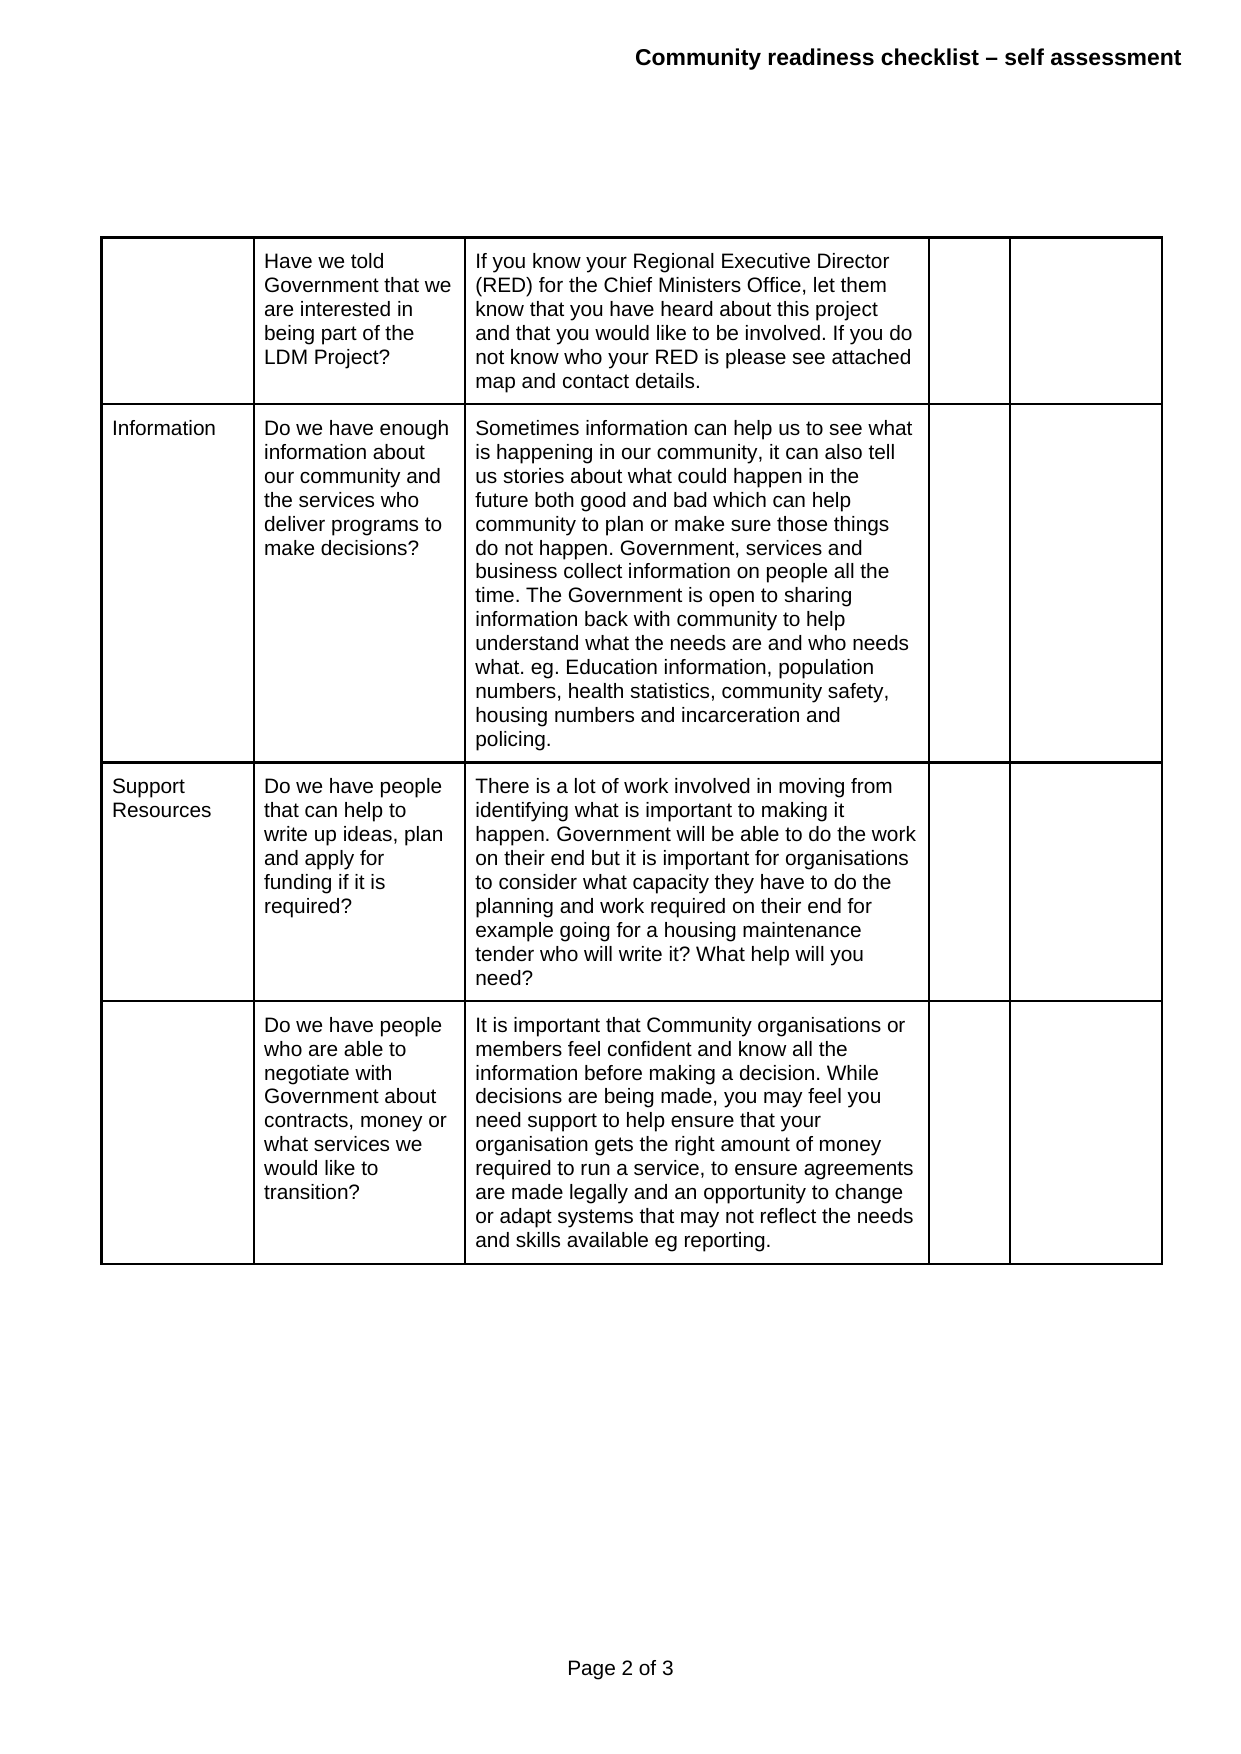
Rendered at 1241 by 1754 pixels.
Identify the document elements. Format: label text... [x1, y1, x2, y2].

table_cell [1011, 764, 1161, 1000]
table_cell Sometimes information can help us to see what is happening in our community, it can also tell us stories about what could happen in the future both good and bad which can help community to plan or make sure those things do not happen. Government, services and business collect information on people all the time. The Government is open to sharing information back with community to help understand what the needs are and who needs what. eg. Education information, population numbers, health statistics, community safety, housing numbers and incarceration and policing. [466, 405, 928, 761]
table_cell [1011, 405, 1161, 761]
table_cell [930, 239, 1009, 403]
table_cell [103, 1002, 253, 1262]
table_cell [930, 764, 1009, 1000]
table_cell Do we have people who are able to negotiate with Government about contracts, money or what services we would like to transition? [255, 1002, 464, 1262]
table_cell If you know your Regional Executive Director (RED) for the Chief Ministers Office, let them know that you have heard about this project and that you would like to be involved. If you do not know who your RED is please see attached map and contact details. [466, 239, 928, 403]
table_cell Do we have people that can help to write up ideas, plan and apply for funding if it is required? [255, 764, 464, 1000]
table_cell Information [103, 405, 253, 761]
table_cell [1011, 239, 1161, 403]
table_cell Do we have enough information about our community and the services who deliver programs to make decisions? [255, 405, 464, 761]
table_cell It is important that Community organisations or members feel confident and know all the information before making a decision. While decisions are being made, you may feel you need support to help ensure that your organisation gets the right amount of money required to run a service, to ensure agreements are made legally and an opportunity to change or adapt systems that may not reflect the needs and skills available eg reporting. [466, 1002, 928, 1262]
table_cell [103, 239, 253, 403]
table_cell [1011, 1002, 1161, 1262]
table_cell There is a lot of work involved in moving from identifying what is important to making it happen. Government will be able to do the work on their end but it is important for organisations to consider what capacity they have to do the planning and work required on their end for example going for a housing maintenance tender who will write it? What help will you need? [466, 764, 928, 1000]
table_cell [930, 1002, 1009, 1262]
table_cell Support Resources [103, 764, 253, 1000]
table_cell Have we told Government that we are interested in being part of the LDM Project? [255, 239, 464, 403]
table_cell [930, 405, 1009, 761]
